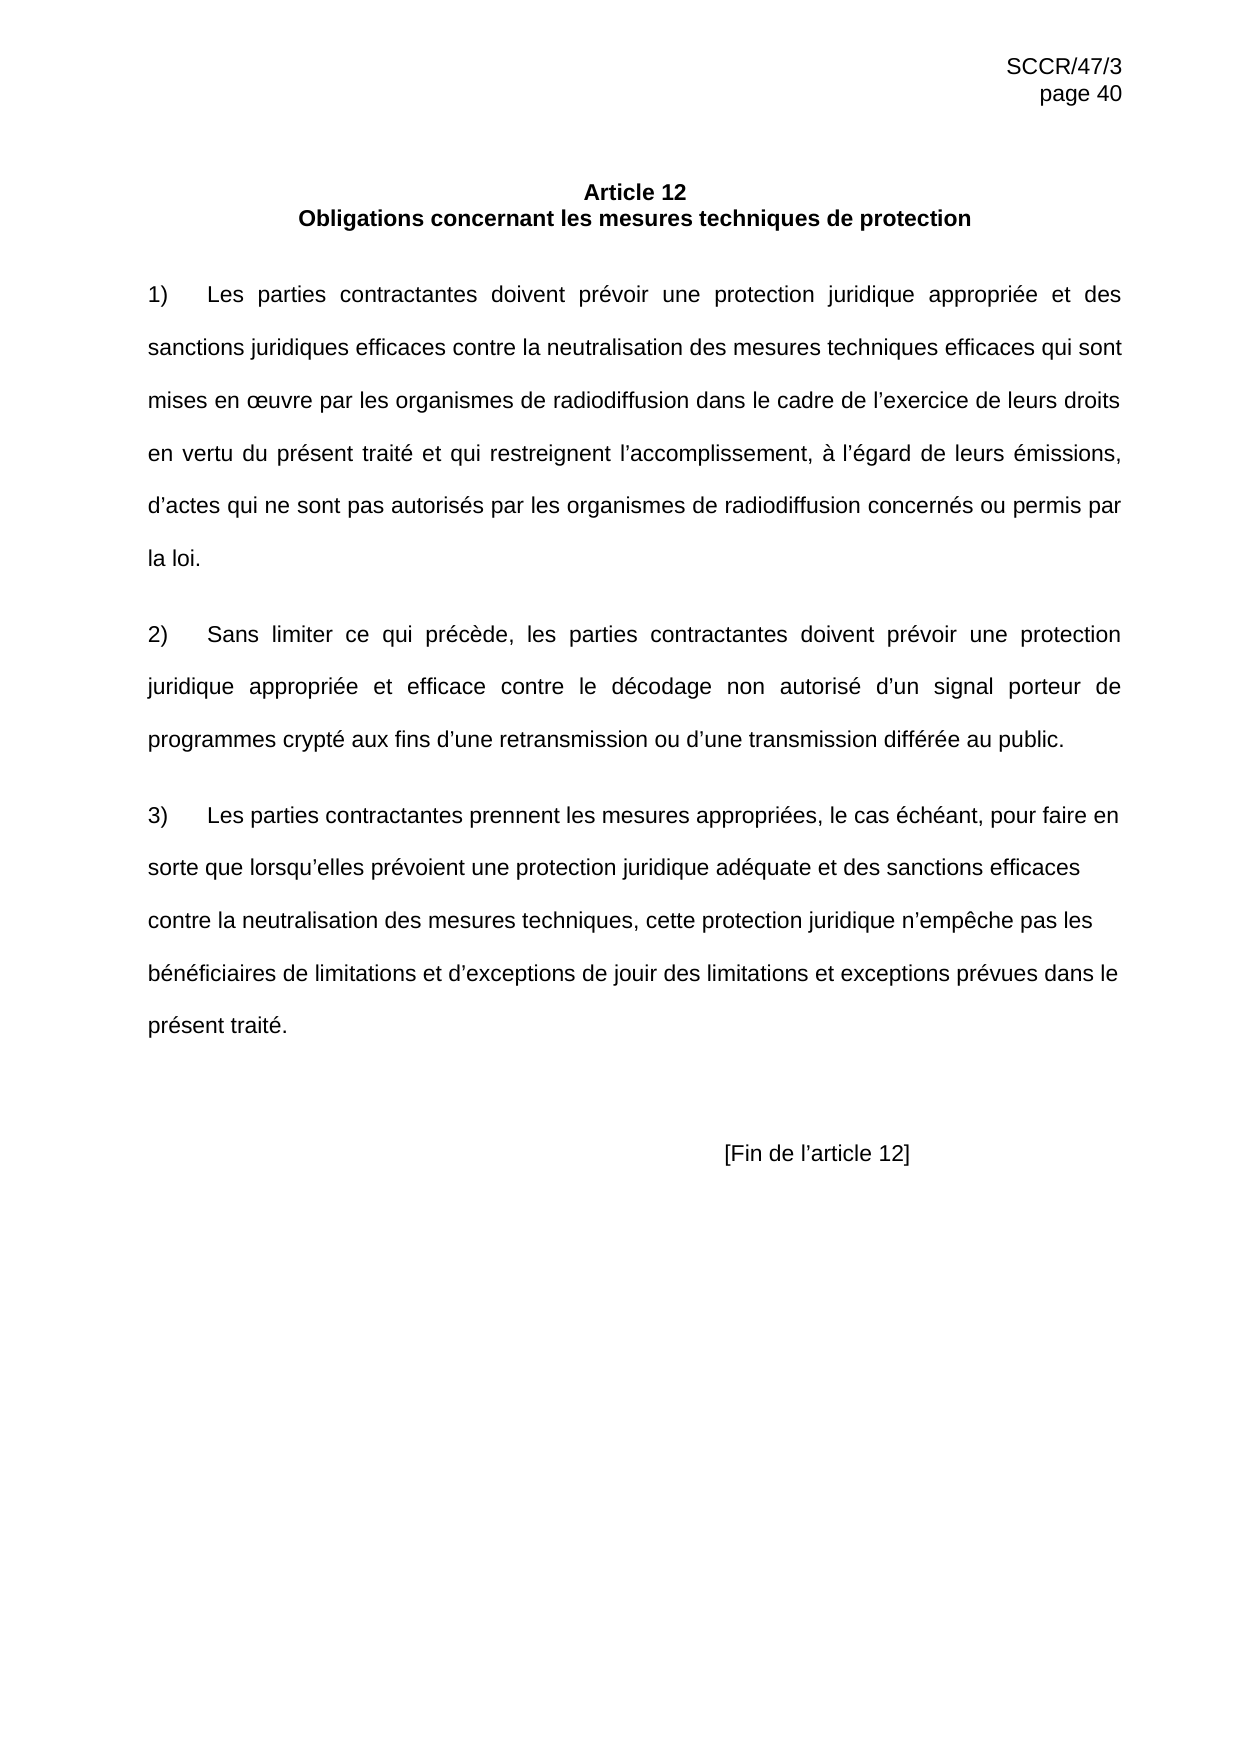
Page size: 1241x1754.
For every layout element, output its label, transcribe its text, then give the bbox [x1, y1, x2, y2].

text 3) Les parties contractantes prennent les mesures appropriées, le cas échéant, pour faire en sorte que lorsqu’elles prévoient une protection juridique adéquate et des sanctions efficaces contre la neutralisation des mesures techniques, cette protection juridique n’empêche pas les bénéficiaires de limitations et d’exceptions de jouir des limitations et exceptions prévues dans le présent traité. [148, 802, 1122, 1039]
subtitle Article 12 Obligations concernant les mesures techniques de protection [148, 179, 1122, 231]
text 2) Sans limiter ce qui précède, les parties contractantes doivent prévoir une protection juridique appropriée et efficace contre le décodage non autorisé d’un signal porteur de programmes crypté aux fins d’une retransmission ou d’une transmission différée au public. [148, 621, 1122, 752]
text [Fin de l’article 12] [724, 1140, 1122, 1167]
text 1) Les parties contractantes doivent prévoir une protection juridique appropriée et des sanctions juridiques efficaces contre la neutralisation des mesures techniques efficaces qui sont mises en œuvre par les organismes de radiodiffusion dans le cadre de l’exercice de leurs droits en vertu du présent traité et qui restreignent l’accomplissement, à l’égard de leurs émissions, d’actes qui ne sont pas autorisés par les organismes de radiodiffusion concernés ou permis par la loi. [148, 281, 1122, 571]
